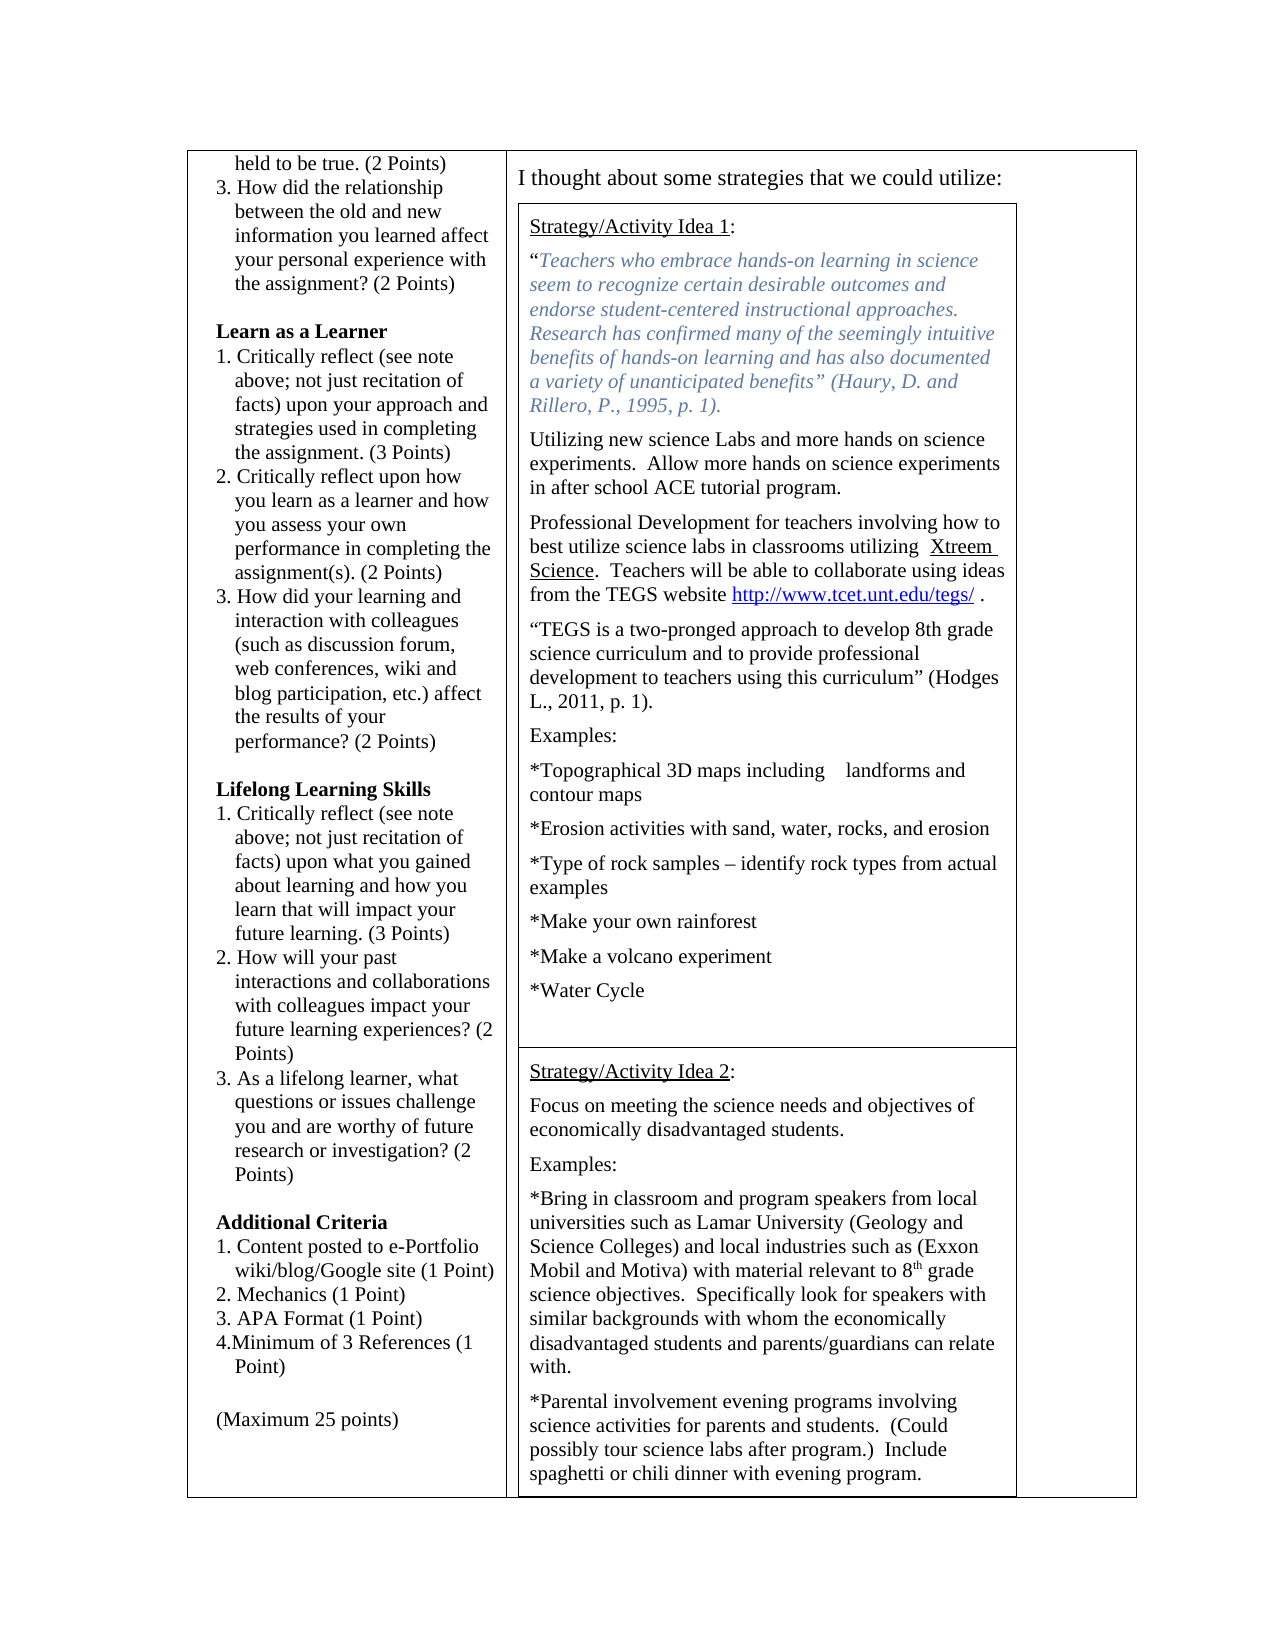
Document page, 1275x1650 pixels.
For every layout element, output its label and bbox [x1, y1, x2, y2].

table_cell [507, 151, 1136, 1497]
table_cell [188, 151, 506, 1497]
